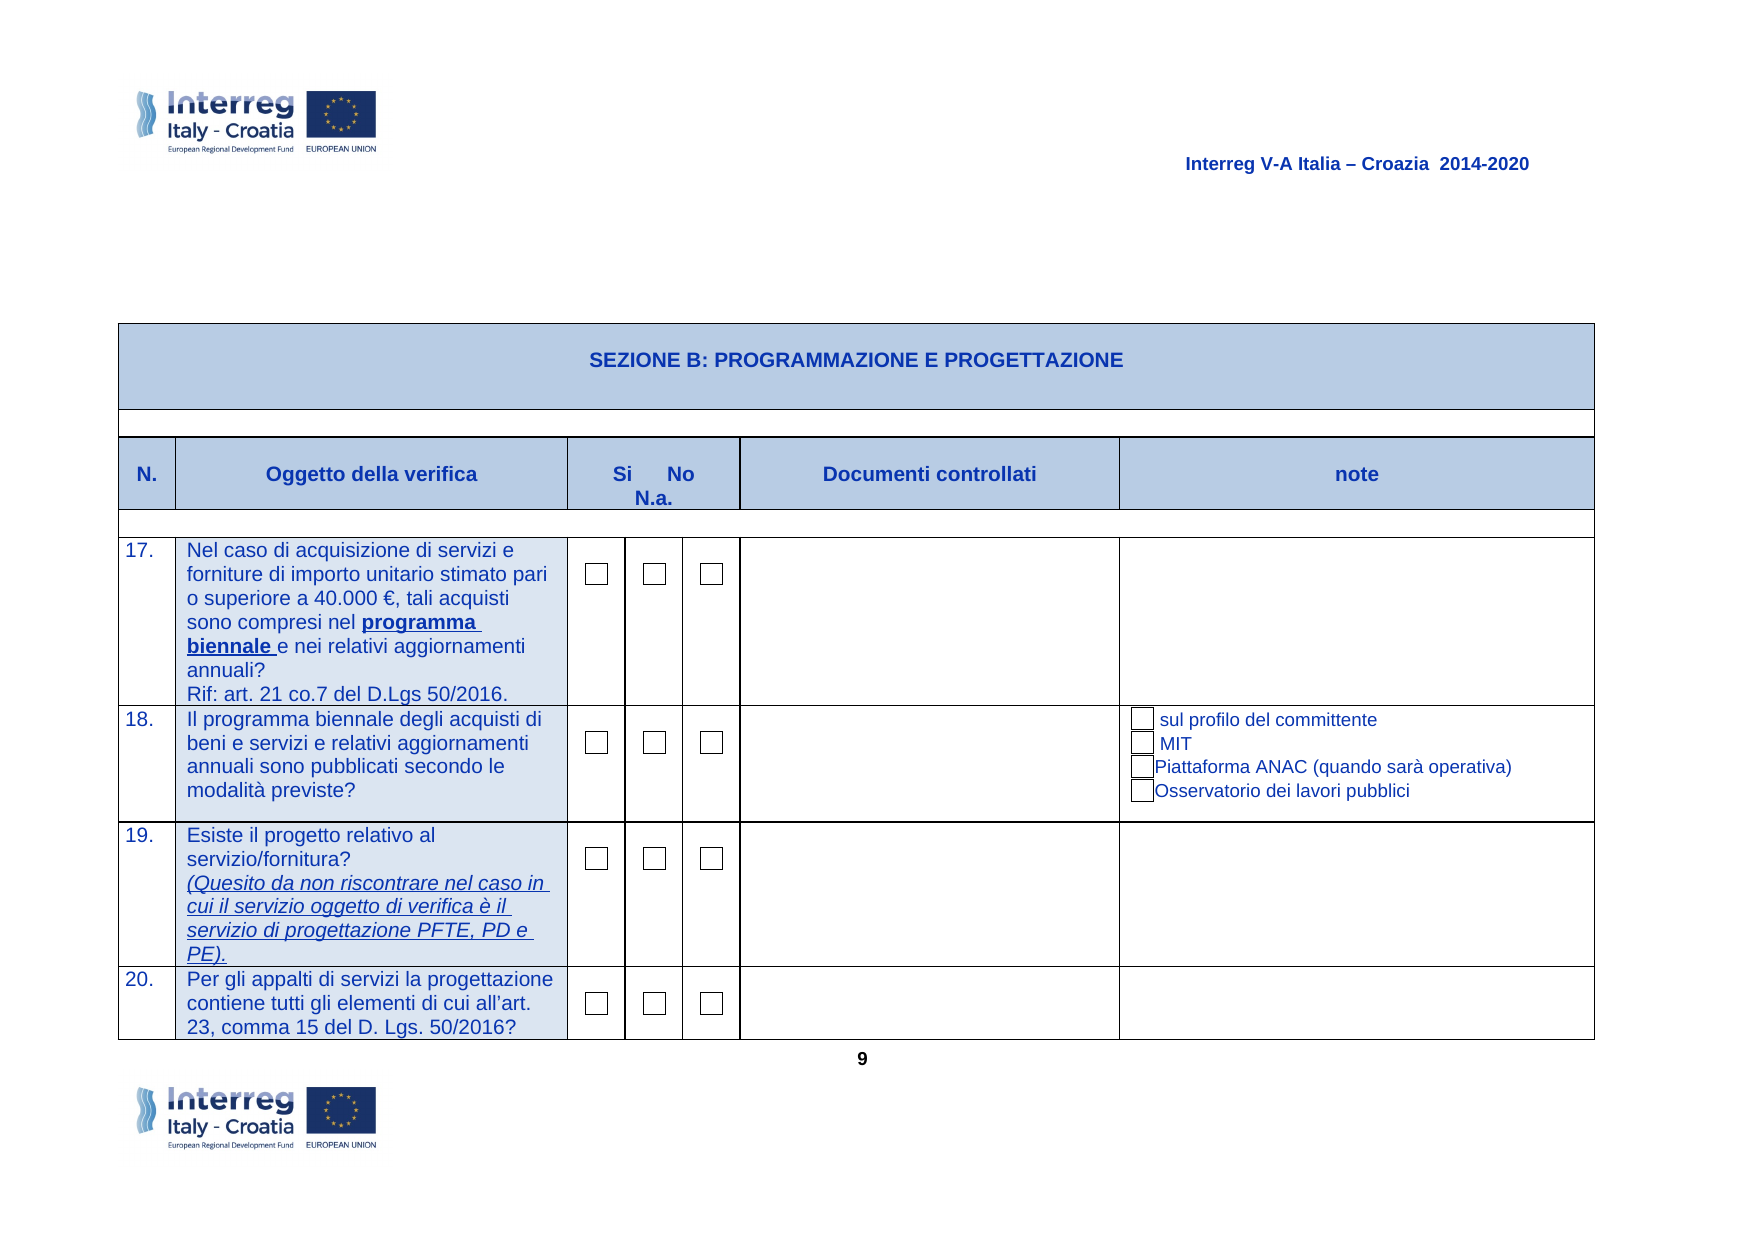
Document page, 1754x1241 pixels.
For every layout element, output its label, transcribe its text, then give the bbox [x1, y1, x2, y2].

table_cell [119, 538, 175, 705]
table_cell [683, 823, 739, 966]
table_cell [568, 706, 624, 821]
table_header SEZIONE B: PROGRAMMAZIONE E PROGETTAZIONE [119, 324, 1594, 409]
table_cell [1120, 538, 1594, 705]
table_cell Il programma biennale degli acquisti di beni e servizi e relativi aggiornamenti annuali sono pubblicati secondo le modalità previste? [176, 706, 567, 821]
table_cell [741, 538, 1119, 705]
table_cell Documenti controllati [741, 438, 1119, 509]
table_cell [741, 706, 1119, 821]
table_cell [626, 823, 682, 966]
table_cell [683, 706, 739, 821]
table_cell Nel caso di acquisizione di servizi e forniture di importo unitario stimato pari o superiore a 40.000 €, tali acquisti sono compresi nel programma biennale e nei relativi aggiornamenti annuali? Rif: art. 21 co.7 del D.Lgs 50/2016. [176, 538, 567, 705]
table_cell note [1120, 438, 1594, 509]
table_cell [741, 967, 1119, 1039]
table_cell [119, 967, 175, 1039]
table_cell Oggetto della verifica [176, 438, 567, 509]
table_cell [683, 538, 739, 705]
table_cell [119, 410, 1594, 436]
table_cell Esiste il progetto relativo al servizio/fornitura? (Quesito da non riscontrare nel caso in cui il servizio oggetto di verifica è il servizio di progettazione PFTE, PD e PE). [176, 823, 567, 966]
table_cell [626, 706, 682, 821]
table_cell sul profilo del committente MIT Piattaforma ANAC (quando sarà operativa) Osservatorio dei lavori pubblici [1120, 706, 1594, 821]
table_cell [568, 823, 624, 966]
table_cell Si No N.a. [568, 438, 739, 509]
table_cell [683, 967, 739, 1039]
picture [118, 1069, 394, 1167]
table_cell [1120, 967, 1594, 1039]
table_cell [568, 538, 624, 705]
table_cell [119, 706, 175, 821]
table_cell N. [119, 438, 175, 509]
picture [118, 73, 394, 171]
table_cell [568, 967, 624, 1039]
table_cell [1120, 823, 1594, 966]
table_cell [119, 823, 175, 966]
table_cell [626, 967, 682, 1039]
table_cell [119, 510, 1594, 537]
table_cell [626, 538, 682, 705]
table_cell [741, 823, 1119, 966]
